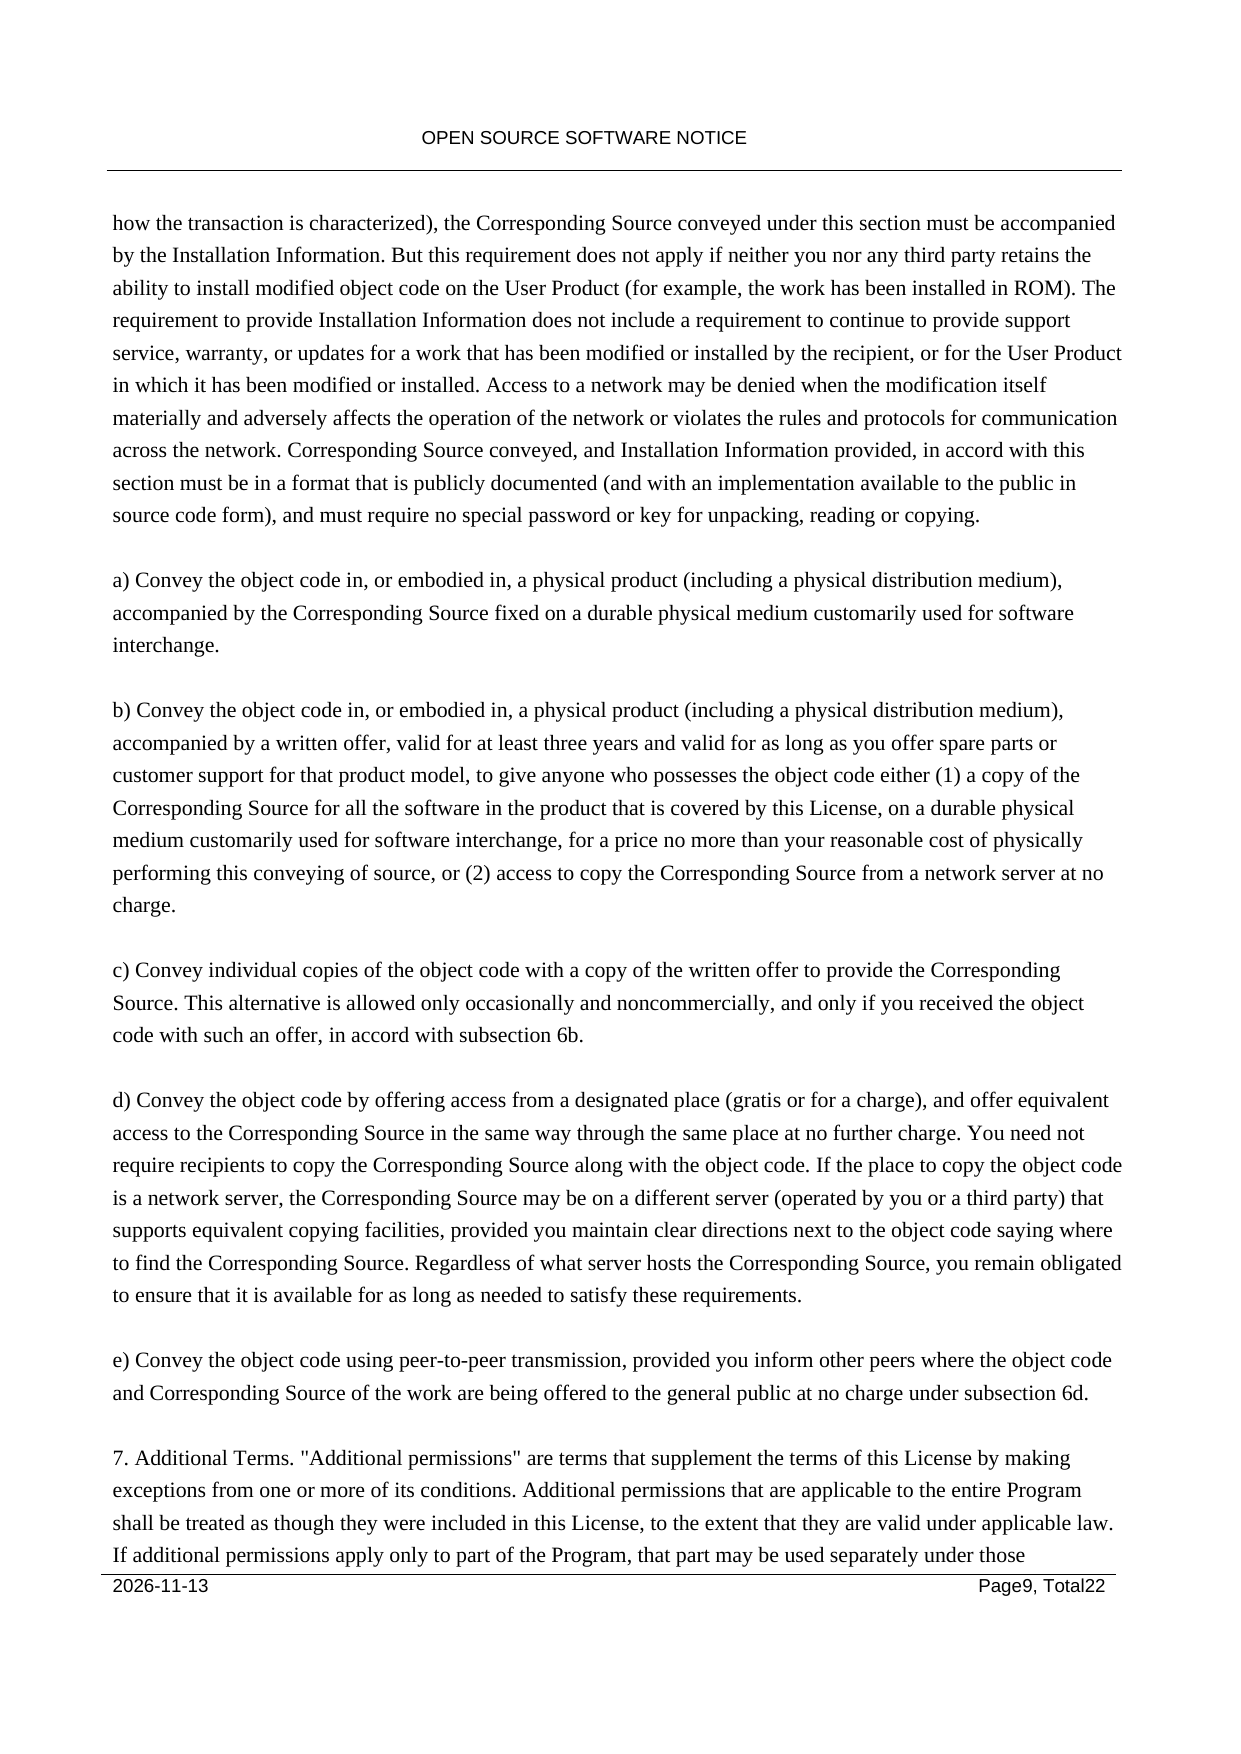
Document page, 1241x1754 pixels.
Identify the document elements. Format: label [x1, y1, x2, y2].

text [112, 206, 1128, 1571]
